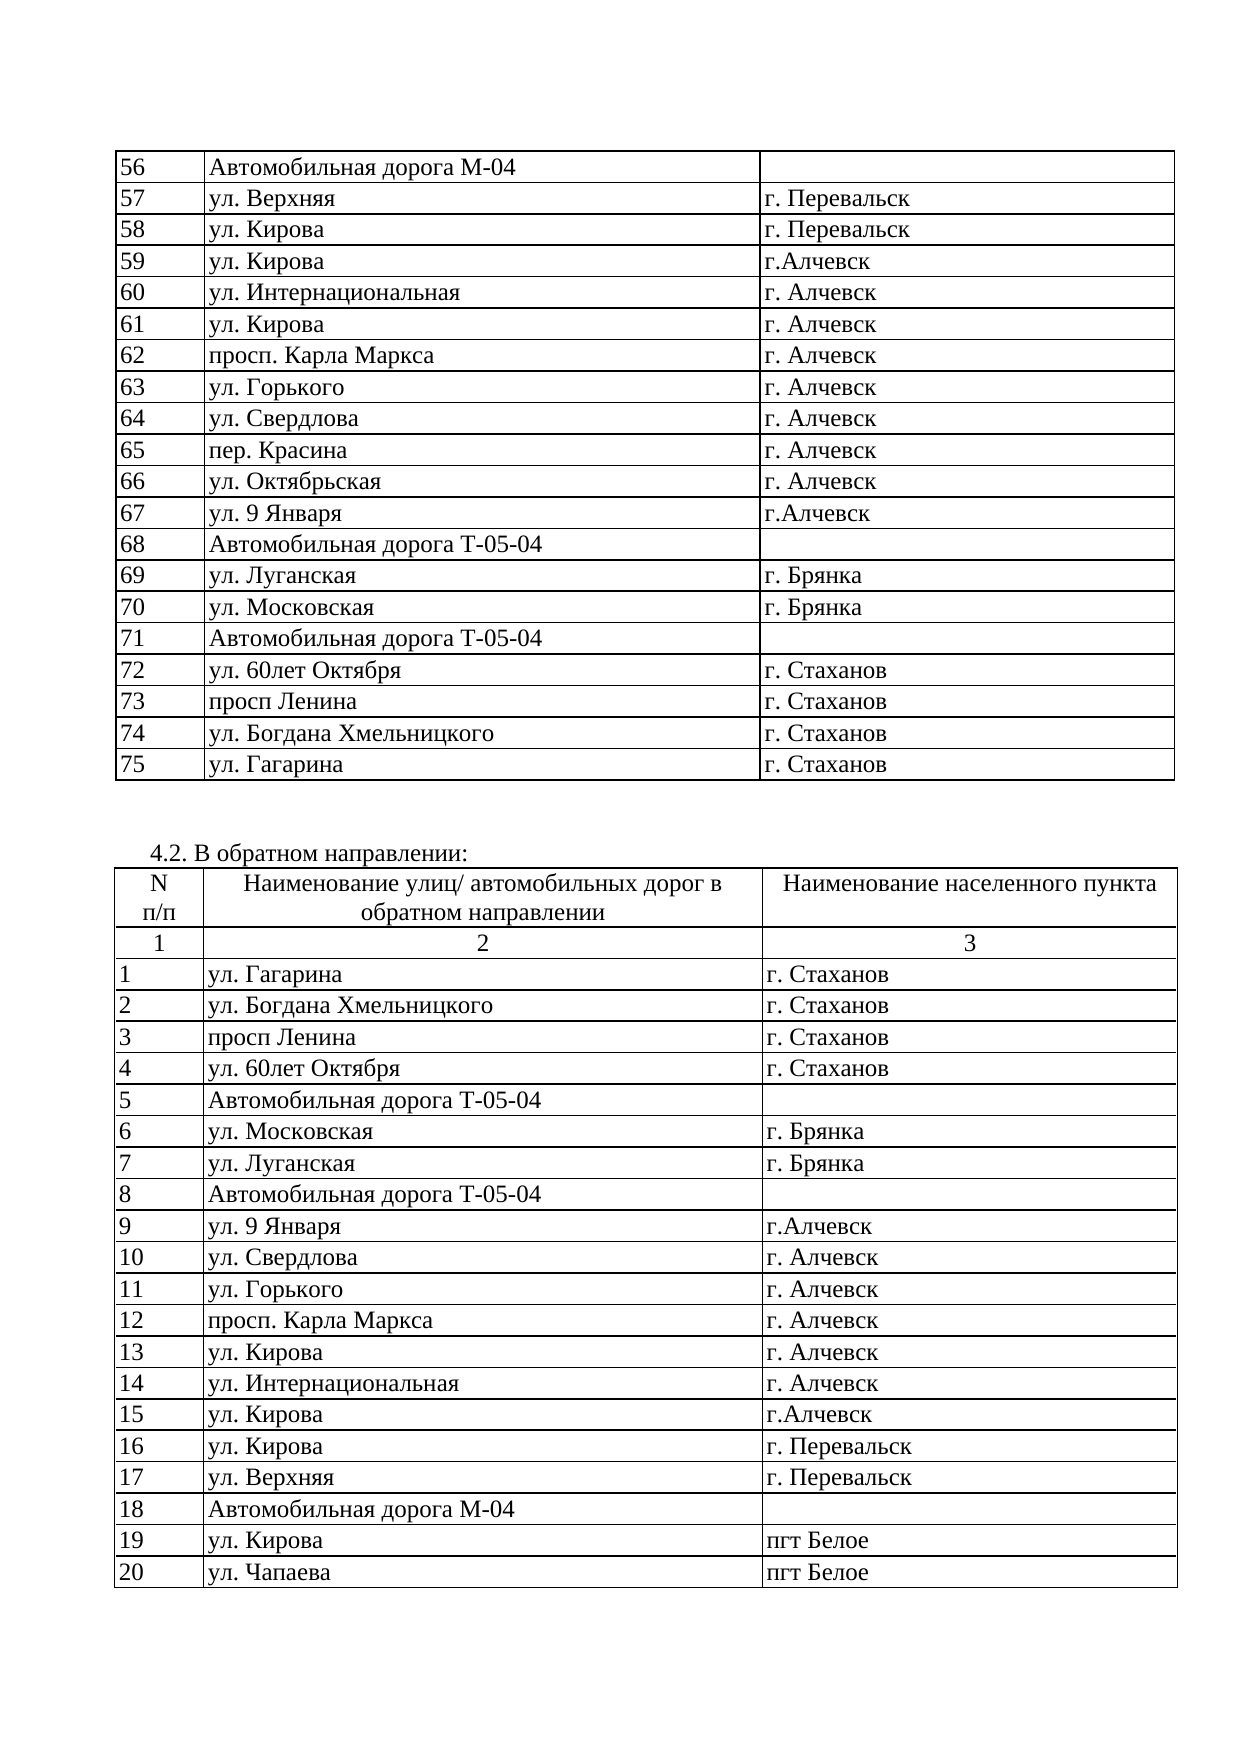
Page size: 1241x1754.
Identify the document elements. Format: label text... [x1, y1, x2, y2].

table_cell 62 [117, 340, 204, 370]
table_cell 67 [117, 498, 204, 527]
table_cell г. Алчевск [761, 340, 1174, 370]
table_cell г. Брянка [763, 1146, 1177, 1178]
table_header N п/п [115, 869, 203, 926]
table_cell 17 [115, 1462, 203, 1492]
table_cell Автомобильная дорога М-04 [205, 152, 759, 181]
table_cell пгт Белое [763, 1524, 1177, 1555]
table_cell г. Алчевск [761, 403, 1174, 433]
table_cell ул. Горького [204, 1274, 762, 1303]
table_cell Автомобильная дорога М-04 [204, 1494, 762, 1524]
table_cell 68 [117, 529, 204, 559]
table_cell ул. Горького [205, 372, 759, 402]
table_cell 16 [115, 1430, 203, 1461]
table_cell г. Перевальск [761, 183, 1174, 213]
table_cell ул. 9 Января [205, 498, 759, 527]
table_cell 15 [115, 1399, 203, 1429]
table_cell 19 [115, 1525, 203, 1555]
table_cell г. Алчевск [763, 1304, 1177, 1335]
table_cell г. Алчевск [763, 1335, 1177, 1366]
table_cell ул. Московская [205, 592, 759, 622]
table_cell просп Ленина [204, 1022, 762, 1052]
table_cell ул. Гагарина [204, 959, 762, 989]
table_cell 9 [115, 1210, 203, 1241]
table_cell 14 [115, 1368, 203, 1398]
table_cell 1 [115, 927, 203, 957]
table_cell 11 [115, 1273, 203, 1303]
table_cell г. Алчевск [761, 466, 1174, 496]
table_cell г. Брянка [761, 561, 1174, 590]
table_cell г. Алчевск [763, 1366, 1177, 1398]
table_cell ул. Гагарина [205, 749, 759, 779]
table_cell 72 [117, 655, 204, 685]
table_cell [761, 529, 1174, 559]
table_cell ул. Богдана Хмельницкого [205, 718, 759, 748]
table_cell г.Алчевск [763, 1209, 1177, 1241]
table_cell просп. Карла Маркса [205, 340, 759, 370]
table_header Наименование населенного пункта [763, 869, 1177, 926]
table_cell ул. Кирова [204, 1525, 762, 1555]
table_cell ул. Свердлова [205, 403, 759, 433]
table_cell г. Стаханов [763, 958, 1177, 989]
table_cell г. Алчевск [761, 277, 1174, 307]
table_cell 57 [117, 183, 204, 213]
table_cell ул. 60лет Октября [204, 1053, 762, 1083]
table_cell 18 [115, 1493, 203, 1524]
table_cell [763, 1178, 1177, 1209]
table_cell г. Стаханов [763, 989, 1177, 1020]
table_cell г. Стаханов [761, 686, 1174, 716]
table_cell ул. Верхняя [205, 183, 759, 213]
table_cell г. Перевальск [761, 215, 1174, 244]
table_cell 13 [115, 1336, 203, 1366]
table_cell 2 [115, 990, 203, 1020]
table_cell г. Брянка [761, 592, 1174, 622]
table_cell г. Алчевск [763, 1241, 1177, 1272]
table_cell ул. Октябрьская [205, 466, 759, 496]
table_cell 3 [763, 926, 1177, 957]
table_cell ул. Кирова [205, 246, 759, 276]
table_cell г. Брянка [763, 1115, 1177, 1146]
table_cell 59 [117, 246, 204, 276]
table_cell 56 [117, 152, 204, 181]
table_cell 5 [115, 1084, 203, 1115]
table_cell 6 [115, 1116, 203, 1146]
table_cell г.Алчевск [763, 1398, 1177, 1429]
table_cell 12 [115, 1305, 203, 1335]
table_cell г. Алчевск [761, 372, 1174, 402]
table_cell г. Алчевск [761, 309, 1174, 339]
table_cell ул. Интернациональная [205, 277, 759, 307]
table_cell 71 [117, 623, 204, 653]
table_cell Автомобильная дорога Т-05-04 [205, 529, 759, 559]
table_cell пгт Белое [763, 1555, 1177, 1587]
table_cell 3 [115, 1021, 203, 1052]
table_cell г. Алчевск [763, 1272, 1177, 1303]
table_cell 63 [117, 372, 204, 402]
table_cell г. Стаханов [761, 655, 1174, 685]
table_cell ул. 9 Января [204, 1211, 762, 1241]
table_cell ул. Кирова [204, 1400, 762, 1429]
table_cell [763, 1492, 1177, 1524]
table_cell ул. Верхняя [204, 1462, 762, 1492]
table_cell 1 [115, 959, 203, 989]
table_cell 64 [117, 403, 204, 433]
table_cell ул. 60лет Октября [205, 655, 759, 685]
table_cell ул. Луганская [205, 561, 759, 590]
table_cell ул. Кирова [204, 1431, 762, 1461]
table_cell г. Алчевск [761, 435, 1174, 464]
table_cell 75 [117, 749, 204, 779]
table_header Наименование улиц/ автомобильных дорог в обратном направлении [204, 869, 762, 926]
table_cell ул. Интернациональная [204, 1368, 762, 1398]
table_cell г. Перевальск [763, 1461, 1177, 1492]
table_cell 61 [117, 309, 204, 339]
table_cell 8 [115, 1179, 203, 1209]
table_cell [763, 1083, 1177, 1115]
table_cell г.Алчевск [761, 498, 1174, 527]
table_cell г. Стаханов [761, 749, 1174, 779]
table_cell ул. Московская [204, 1116, 762, 1146]
table_cell 73 [117, 686, 204, 716]
table_cell г. Перевальск [763, 1429, 1177, 1461]
table_cell [761, 152, 1174, 181]
table_cell г.Алчевск [761, 246, 1174, 276]
table_cell просп Ленина [205, 686, 759, 716]
table_cell ул. Свердлова [204, 1242, 762, 1272]
table_cell 20 [115, 1556, 203, 1587]
table_cell Автомобильная дорога Т-05-04 [204, 1085, 762, 1115]
table_cell 69 [117, 561, 204, 590]
table_cell 7 [115, 1147, 203, 1178]
table_cell Автомобильная дорога Т-05-04 [204, 1179, 762, 1209]
text 4.2. В обратном направлении: [150, 838, 1090, 867]
table_cell 4 [115, 1053, 203, 1083]
table_cell 60 [117, 277, 204, 307]
table_cell 66 [117, 466, 204, 496]
table_cell просп. Карла Маркса [204, 1305, 762, 1335]
table_cell 74 [117, 718, 204, 748]
table_cell 2 [204, 928, 762, 957]
table_cell [761, 623, 1174, 653]
table_cell ул. Кирова [204, 1337, 762, 1366]
table_cell 65 [117, 435, 204, 464]
table_cell г. Стаханов [763, 1020, 1177, 1052]
table_cell ул. Богдана Хмельницкого [204, 991, 762, 1020]
table_cell ул. Чапаева [204, 1557, 762, 1587]
table_cell ул. Луганская [204, 1148, 762, 1178]
table_cell 70 [117, 592, 204, 622]
table_cell 10 [115, 1242, 203, 1272]
table_cell ул. Кирова [205, 309, 759, 339]
table_cell г. Стаханов [761, 718, 1174, 748]
table_cell 58 [117, 215, 204, 244]
table_cell пер. Красина [205, 435, 759, 464]
table_cell г. Стаханов [763, 1052, 1177, 1083]
table_cell Автомобильная дорога Т-05-04 [205, 623, 759, 653]
table_cell ул. Кирова [205, 215, 759, 244]
